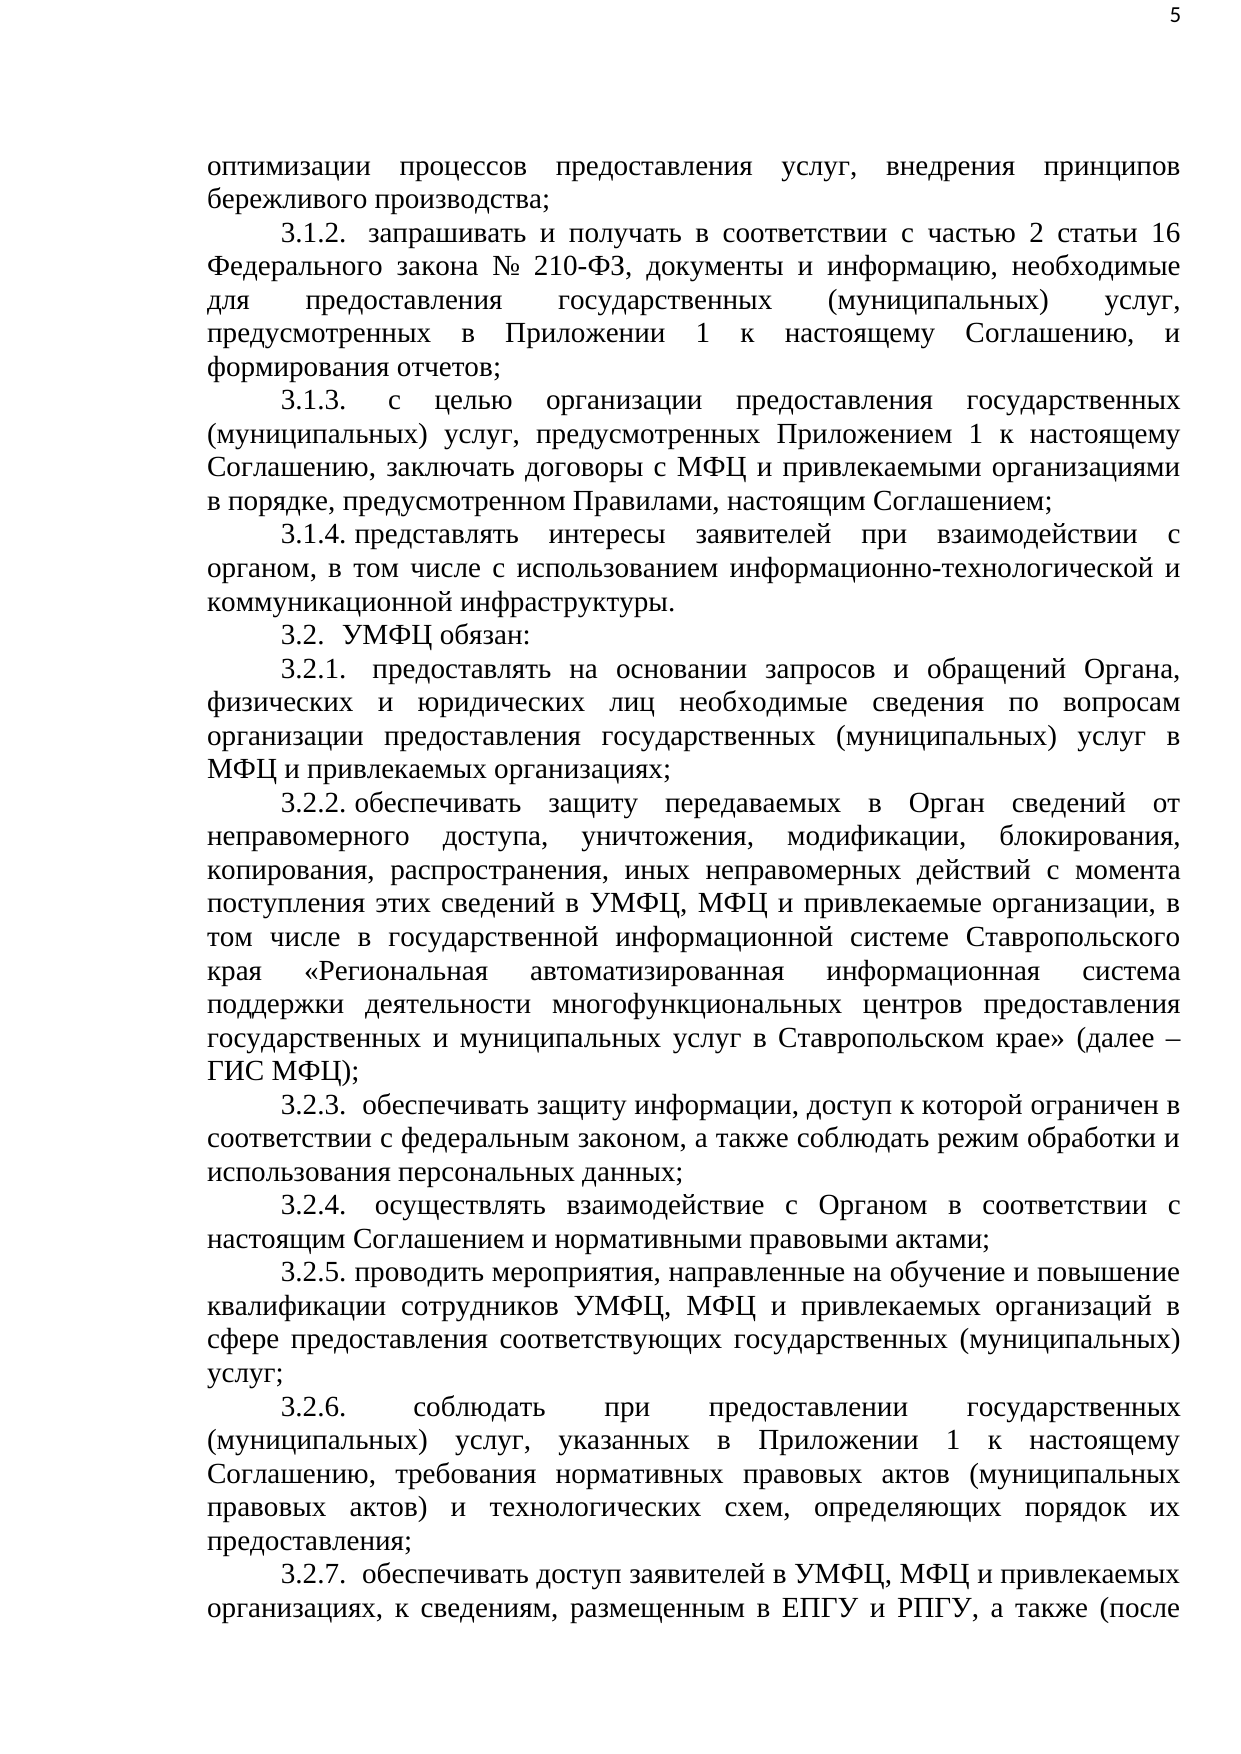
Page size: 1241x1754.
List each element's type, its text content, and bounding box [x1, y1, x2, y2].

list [207, 148, 1181, 215]
list УМФЦ обязан: [207, 617, 1181, 651]
list осуществлять взаимодействие с Органом в соответствии с настоящим Соглашением и нормативными правовыми актами; [207, 1187, 1181, 1254]
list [207, 1556, 1181, 1623]
list предоставлять на основании запросов и обращений Органа, физических и юридических лиц необходимые сведения по вопросам организации предоставления государственных (муниципальных) услуг в МФЦ и привлекаемых организациях; [207, 651, 1181, 785]
list с целью организации предоставления государственных (муниципальных) услуг, предусмотренных Приложением 1 к настоящему Соглашению, заключать договоры с МФЦ и привлекаемыми организациями в порядке, предусмотренном Правилами, настоящим Соглашением; [207, 382, 1181, 517]
list проводить мероприятия, направленные на обучение и повышение квалификации сотрудников УМФЦ, МФЦ и привлекаемых организаций в сфере предоставления соответствующих государственных (муниципальных) услуг; [207, 1254, 1181, 1389]
list представлять интересы заявителей при взаимодействии с органом, в том числе с использованием информационно-технологической и коммуникационной инфраструктуры. [207, 517, 1181, 617]
list обеспечивать защиту информации, доступ к которой ограничен в соответствии с федеральным законом, а также соблюдать режим обработки и использования персональных данных; [207, 1087, 1181, 1187]
list соблюдать при предоставлении государственных (муниципальных) услуг, указанных в Приложении 1 к настоящему Соглашению, требования нормативных правовых актов (муниципальных правовых актов) и технологических схем, определяющих порядок их предоставления; [207, 1389, 1181, 1556]
list обеспечивать защиту передаваемых в Орган сведений от неправомерного доступа, уничтожения, модификации, блокирования, копирования, распространения, иных неправомерных действий с момента поступления этих сведений в УМФЦ, МФЦ и привлекаемые организации, в том числе в государственной информационной системе Ставропольского края «Региональная автоматизированная информационная система поддержки деятельности многофункциональных центров предоставления государственных и муниципальных услуг в Ставропольском крае» (далее – ГИС МФЦ); [207, 785, 1181, 1087]
list запрашивать и получать в соответствии с частью 2 статьи 16 Федерального закона № 210-ФЗ, документы и информацию, необходимые для предоставления государственных (муниципальных) услуг, предусмотренных в Приложении 1 к настоящему Соглашению, и формирования отчетов; [207, 215, 1181, 382]
